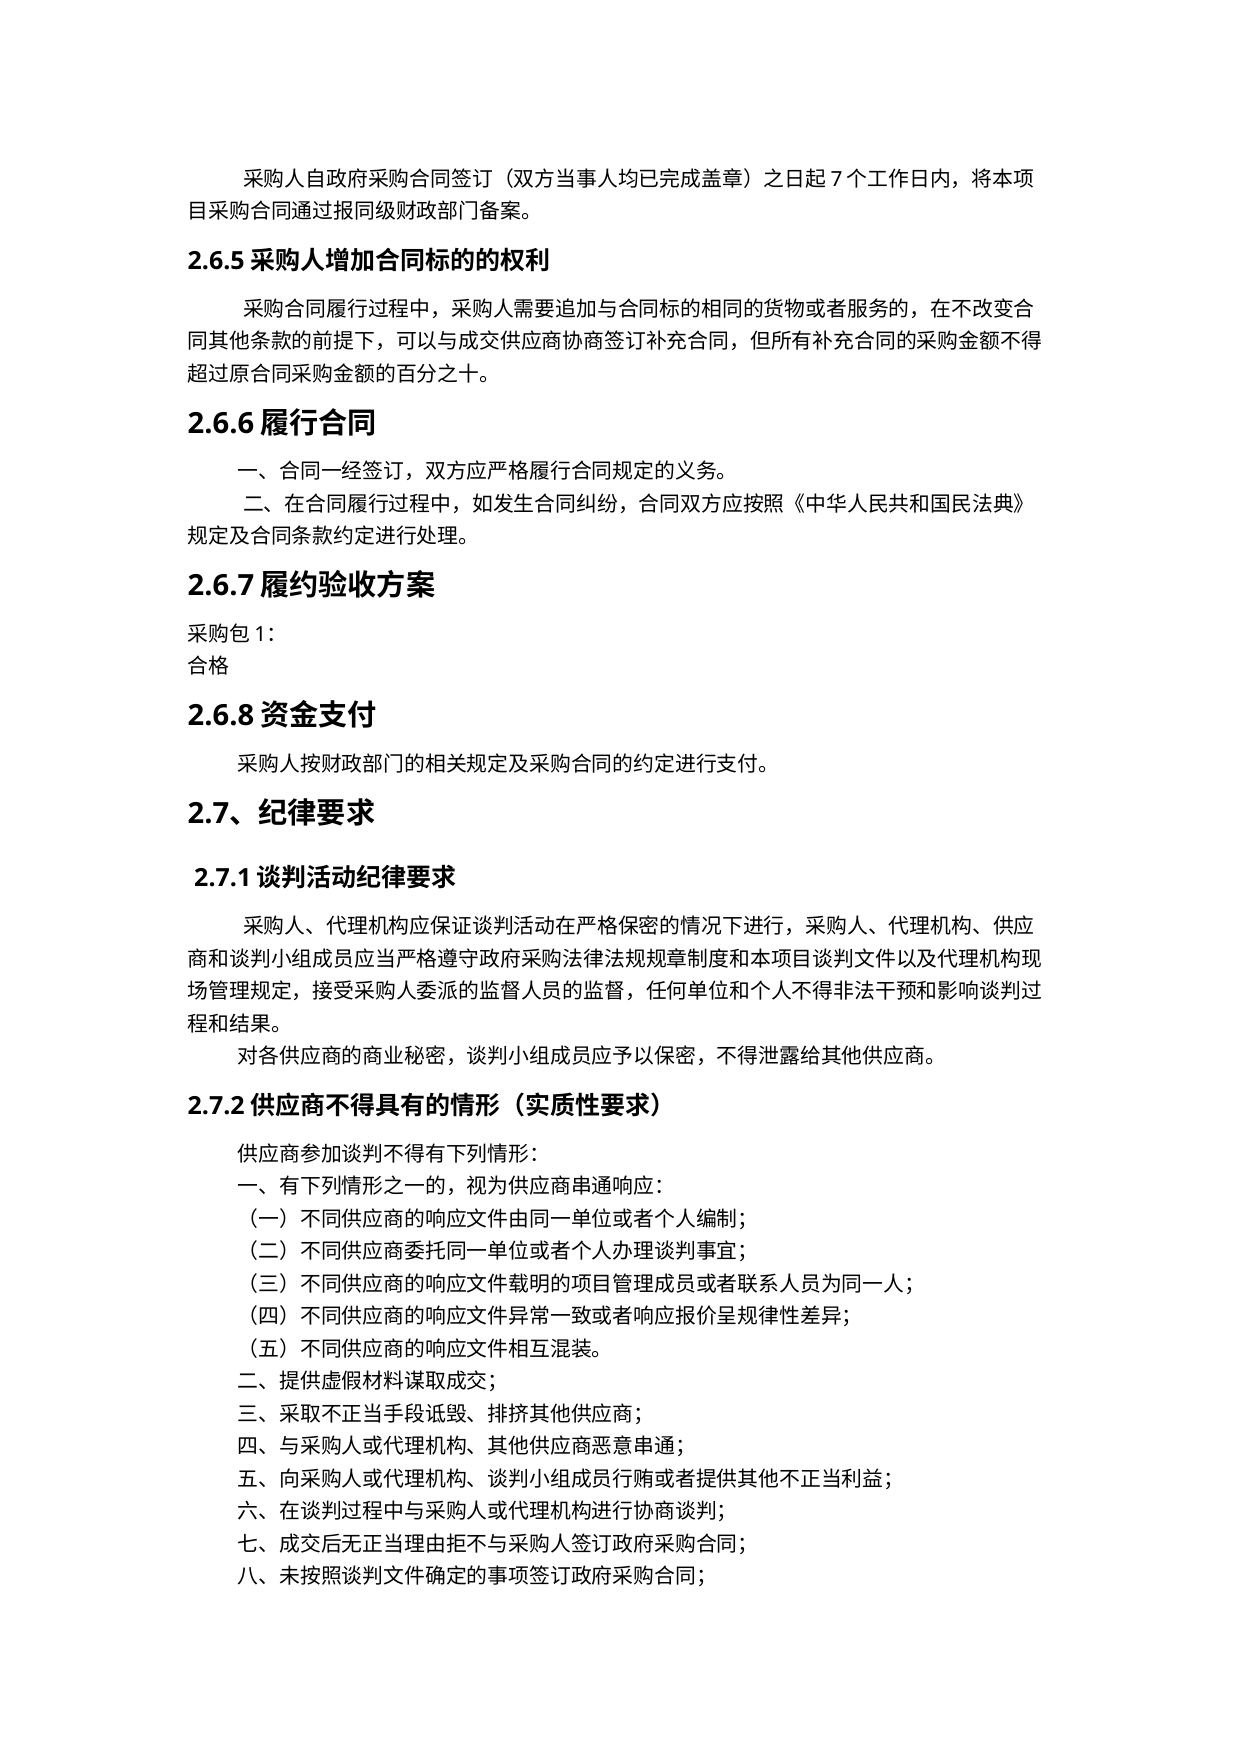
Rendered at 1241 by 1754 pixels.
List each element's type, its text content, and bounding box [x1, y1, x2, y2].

text （四）不同供应商的响应文件异常一致或者响应报价呈规律性差异； [187, 1299, 1053, 1332]
text 八、未按照谈判文件确定的事项签订政府采购合同； [187, 1559, 1053, 1592]
text 四、与采购人或代理机构、其他供应商恶意串通； [187, 1429, 1053, 1462]
text 一、有下列情形之一的，视为供应商串通响应： [187, 1169, 1053, 1202]
text （一）不同供应商的响应文件由同一单位或者个人编制； [187, 1202, 1053, 1234]
text 采购人自政府采购合同签订（双方当事人均已完成盖章）之日起7个工作日内，将本项目采购合同通过报同级财政部门备案。 [187, 162, 1053, 227]
text 采购合同履行过程中，采购人需要追加与合同标的相同的货物或者服务的，在不改变合同其他条款的前提下，可以与成交供应商协商签订补充合同，但所有补充合同的采购金额不得超过原合同采购金额的百分之十。 [187, 292, 1053, 389]
text 采购人、代理机构应保证谈判活动在严格保密的情况下进行，采购人、代理机构、供应商和谈判小组成员应当严格遵守政府采购法律法规规章制度和本项目谈判文件以及代理机构现场管理规定，接受采购人委派的监督人员的监督，任何单位和个人不得非法干预和影响谈判过程和结果。 [187, 909, 1053, 1039]
text （五）不同供应商的响应文件相互混装。 [187, 1332, 1053, 1364]
text 七、成交后无正当理由拒不与采购人签订政府采购合同； [187, 1527, 1053, 1559]
text 二、提供虚假材料谋取成交； [187, 1364, 1053, 1397]
text （三）不同供应商的响应文件载明的项目管理成员或者联系人员为同一人； [187, 1267, 1053, 1299]
text 三、采取不正当手段诋毁、排挤其他供应商； [187, 1397, 1053, 1429]
text 供应商参加谈判不得有下列情形： [187, 1137, 1053, 1169]
text 2.6.6履行合同 [187, 389, 1053, 454]
text 2.7、纪律要求 [187, 779, 1053, 844]
text 2.6.8资金支付 [187, 682, 1053, 747]
text 一、合同一经签订，双方应严格履行合同规定的义务。 [187, 454, 1053, 487]
text 采购包1： [187, 617, 1053, 649]
text 对各供应商的商业秘密，谈判小组成员应予以保密，不得泄露给其他供应商。 [187, 1039, 1053, 1072]
text 六、在谈判过程中与采购人或代理机构进行协商谈判； [187, 1494, 1053, 1527]
text 2.7.2供应商不得具有的情形（实质性要求） [187, 1072, 1053, 1137]
text 五、向采购人或代理机构、谈判小组成员行贿或者提供其他不正当利益； [187, 1462, 1053, 1494]
text 采购人按财政部门的相关规定及采购合同的约定进行支付。 [187, 747, 1053, 779]
text 二、在合同履行过程中，如发生合同纠纷，合同双方应按照《中华人民共和国民法典》规定及合同条款约定进行处理。 [187, 487, 1053, 552]
text 合格 [187, 649, 1053, 682]
text 2.6.7履约验收方案 [187, 552, 1053, 617]
text 2.7.1谈判活动纪律要求 [187, 844, 1053, 909]
text 2.6.5采购人增加合同标的的权利 [187, 227, 1053, 292]
text （二）不同供应商委托同一单位或者个人办理谈判事宜； [187, 1234, 1053, 1267]
